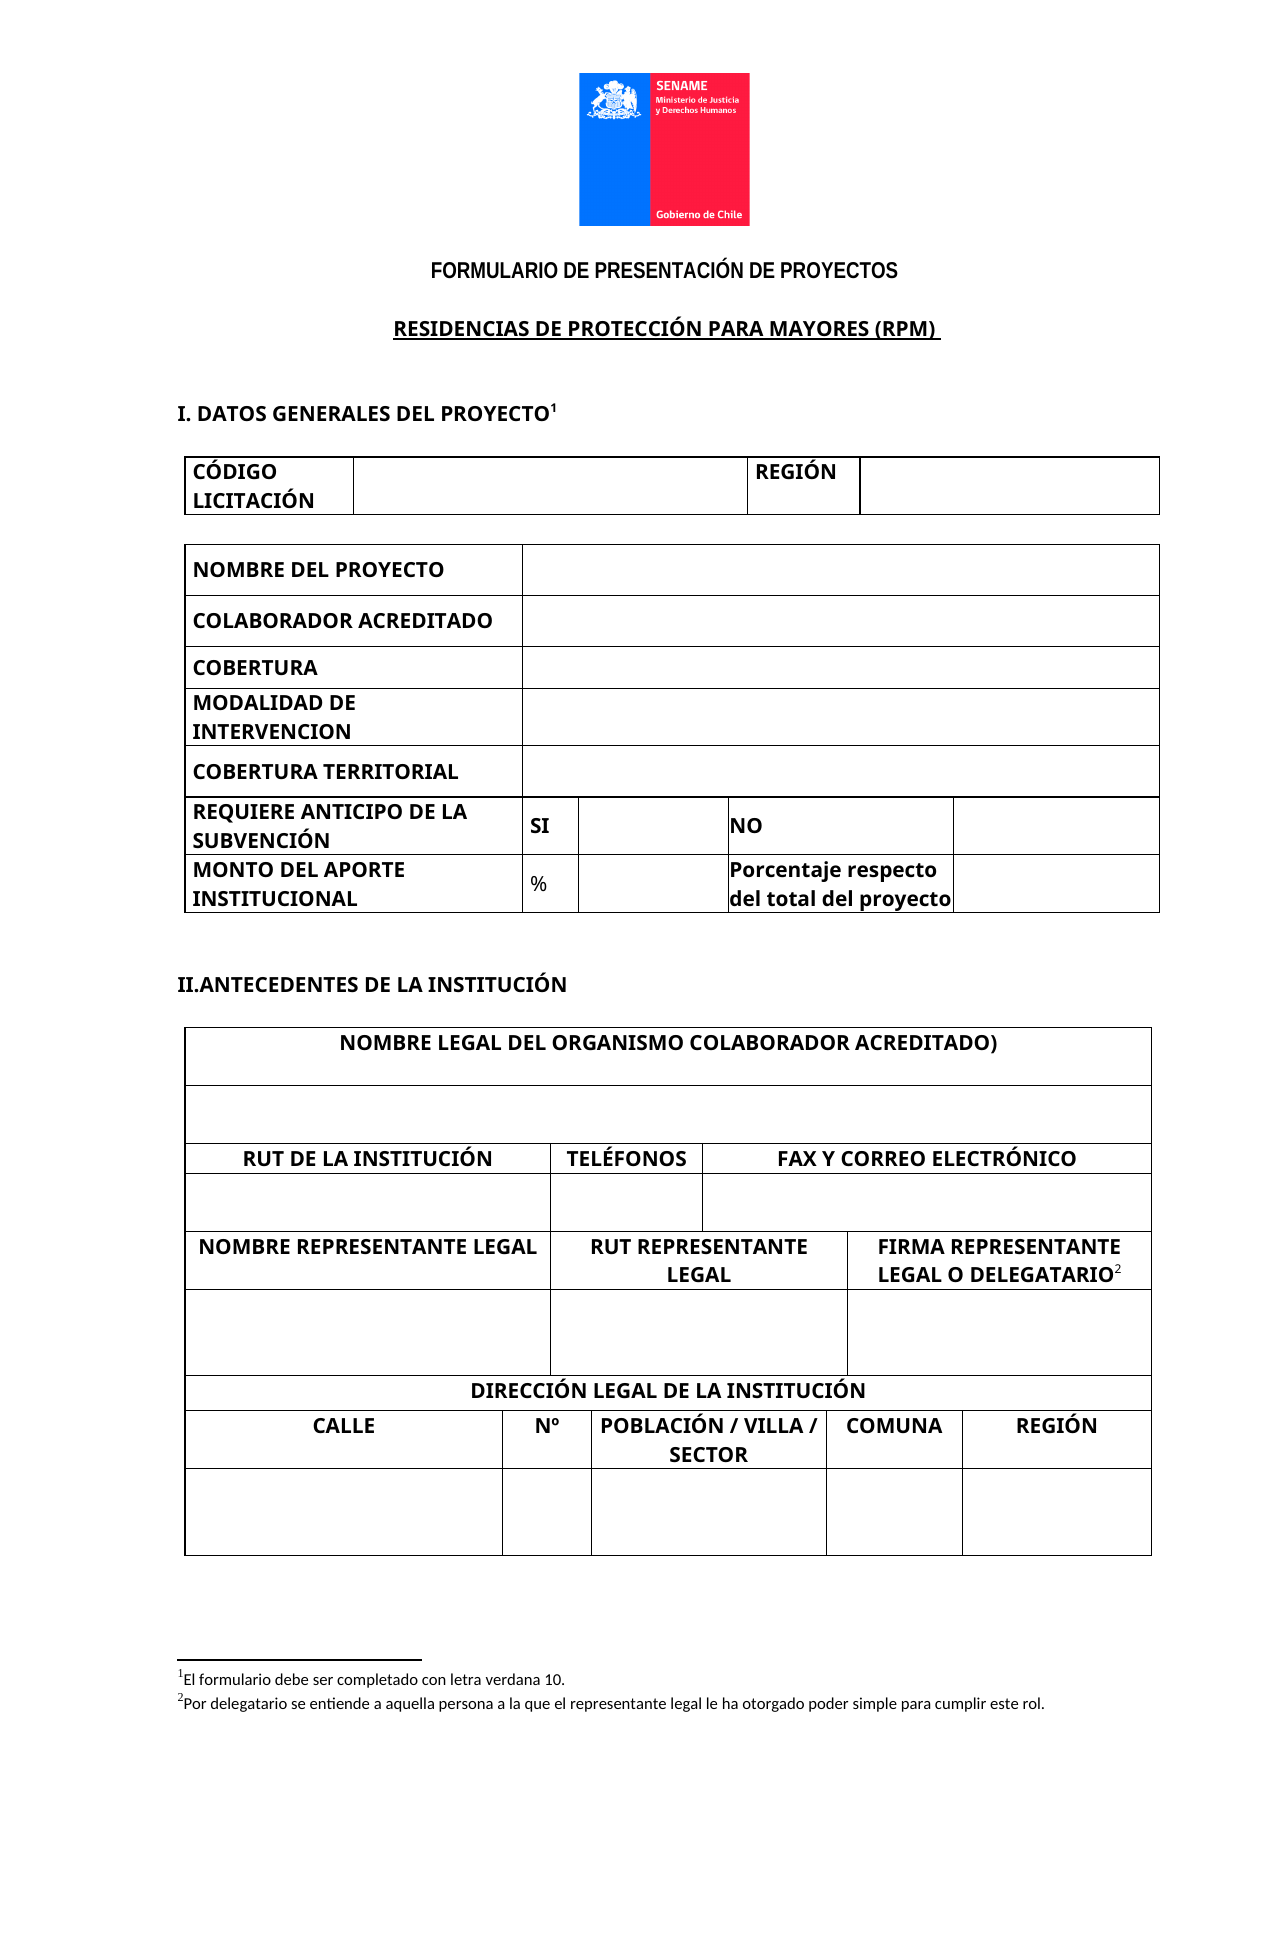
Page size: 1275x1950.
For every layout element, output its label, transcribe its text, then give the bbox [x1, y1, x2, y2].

table_cell % [523, 855, 578, 912]
subtitle II.ANTECEDENTES DE LA INSTITUCIÓN [177, 970, 1152, 999]
table_cell [186, 1290, 550, 1375]
table_cell FAX Y CORREO ELECTRÓNICO [703, 1144, 1151, 1173]
table_header [354, 458, 747, 514]
table_cell REQUIERE ANTICIPO DE LA SUBVENCIÓN [186, 798, 522, 854]
table_cell REGIÓN [963, 1411, 1151, 1468]
table_cell [954, 798, 1159, 854]
table_header REGIÓN [748, 458, 859, 514]
table_cell POBLACIÓN / VILLA / SECTOR [592, 1411, 826, 1468]
table_cell RUT REPRESENTANTE LEGAL [551, 1232, 847, 1289]
table_cell Nº [503, 1411, 591, 1468]
table_cell NOMBRE REPRESENTANTE LEGAL [186, 1232, 550, 1289]
table_header NOMBRE DEL PROYECTO [186, 545, 522, 595]
table_cell [523, 746, 1159, 796]
table_cell [186, 1174, 550, 1231]
table_cell [954, 855, 1159, 912]
table_header [861, 458, 1159, 514]
text RESIDENCIAS DE PROTECCIÓN PARA MAYORES (RPM) [177, 314, 1152, 343]
table_cell COMUNA [827, 1411, 962, 1468]
table_cell [579, 855, 728, 912]
table_cell [523, 596, 1159, 646]
subtitle I. DATOS GENERALES DEL PROYECTO [177, 399, 1152, 428]
table_cell COBERTURA TERRITORIAL [186, 746, 522, 796]
table_cell [592, 1469, 826, 1554]
table_cell MODALIDAD DE INTERVENCION [186, 689, 522, 745]
table_cell NO [729, 798, 953, 854]
table_cell [551, 1174, 702, 1231]
table_cell [579, 798, 728, 854]
table_header NOMBRE LEGAL DEL ORGANISMO COLABORADOR ACREDITADO) [186, 1028, 1151, 1085]
picture [579, 73, 750, 226]
table_cell [503, 1469, 591, 1554]
table_cell RUT DE LA INSTITUCIÓN [186, 1144, 550, 1173]
table_cell FIRMA REPRESENTANTE LEGAL O DELEGATARIO [848, 1232, 1151, 1289]
table_cell SI [523, 798, 578, 854]
table_cell [523, 689, 1159, 745]
table_header CÓDIGO LICITACIÓN [186, 458, 353, 514]
table_header [523, 545, 1159, 595]
table_cell Porcentaje respecto del total del proyecto [729, 855, 953, 912]
table_cell [186, 1469, 502, 1554]
table_cell COLABORADOR ACREDITADO [186, 596, 522, 646]
table_cell CALLE [186, 1411, 502, 1468]
table_cell TELÉFONOS [551, 1144, 702, 1173]
table_cell [848, 1290, 1151, 1375]
table_cell [827, 1469, 962, 1554]
table_cell [551, 1290, 847, 1375]
table_cell [703, 1174, 1151, 1231]
table_cell [186, 1086, 1151, 1143]
table_cell COBERTURA [186, 647, 522, 687]
table_cell DIRECCIÓN LEGAL DE LA INSTITUCIÓN [186, 1376, 1151, 1410]
table_cell MONTO DEL APORTE INSTITUCIONAL [186, 855, 522, 912]
table_cell [963, 1469, 1151, 1554]
table_cell [523, 647, 1159, 687]
